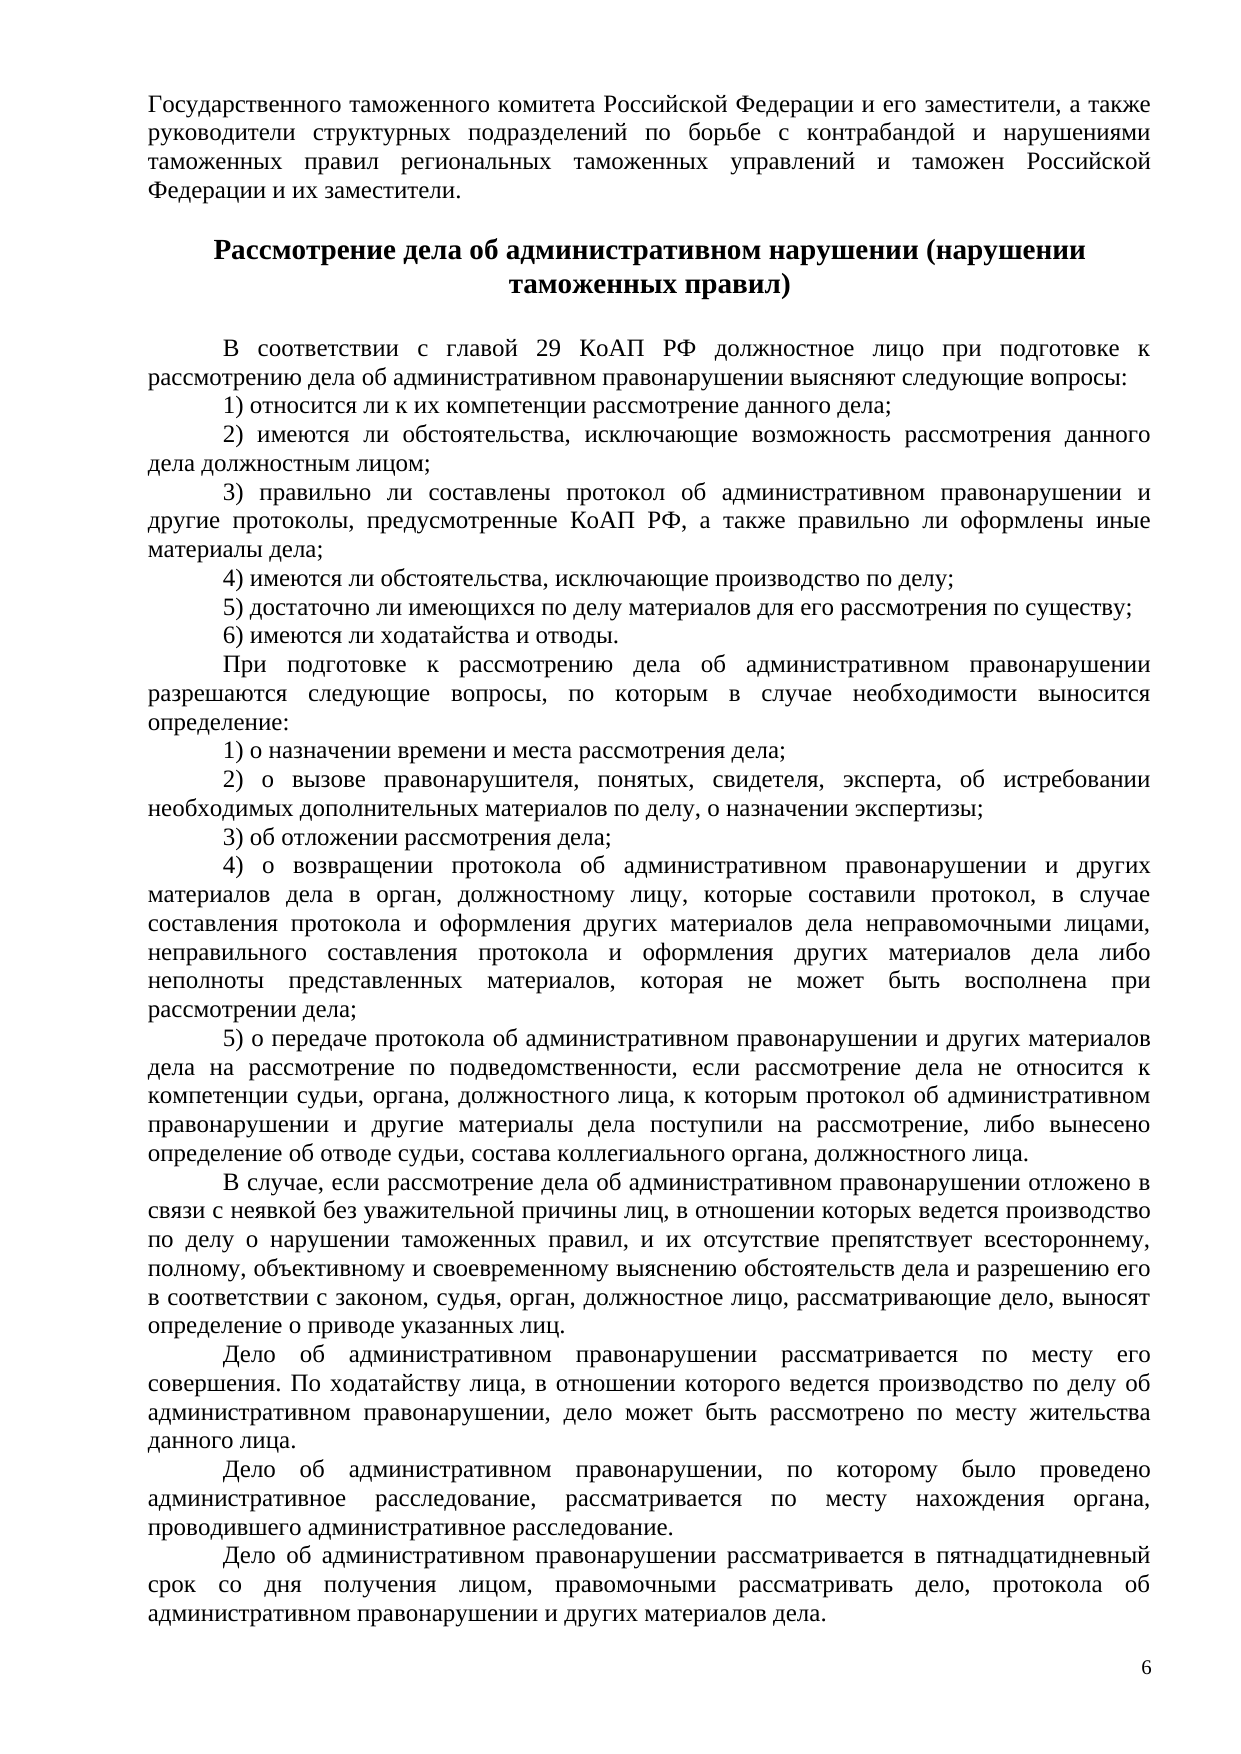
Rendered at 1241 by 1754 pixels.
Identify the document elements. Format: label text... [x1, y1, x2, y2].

text Дело об административном правонарушении рассматривается в пятнадцатидневный срок со дня получения лицом, правомочными рассматривать дело, протокола об административном правонарушении и других материалов дела. [148, 1541, 1152, 1627]
text 3) правильно ли составлены протокол об административном правонарушении и другие протоколы, предусмотренные КоАП РФ, а также правильно ли оформлены иные материалы дела; [148, 477, 1152, 563]
text 4) имеются ли обстоятельства, исключающие производство по делу; [148, 563, 1152, 592]
text 2) имеются ли обстоятельства, исключающие возможность рассмотрения данного дела должностным лицом; [148, 419, 1152, 477]
text При подготовке к рассмотрению дела об административном правонарушении разрешаются следующие вопросы, по которым в случае необходимости выносится определение: [148, 649, 1152, 736]
text 5) о передаче протокола об административном правонарушении и других материалов дела на рассмотрение по подведомственности, если рассмотрение дела не относится к компетенции судьи, органа, должностного лица, к которым протокол об административном правонарушении и другие материалы дела поступили на рассмотрение, либо вынесено определение об отводе судьи, состава коллегиального органа, должностного лица. [148, 1023, 1152, 1167]
text Дело об административном правонарушении рассматривается по месту его совершения. По ходатайству лица, в отношении которого ведется производство по делу об административном правонарушении, дело может быть рассмотрено по месту жительства данного лица. [148, 1339, 1152, 1454]
text 1) относится ли к их компетенции рассмотрение данного дела; [148, 391, 1152, 419]
text 4) о возвращении протокола об административном правонарушении и других материалов дела в орган, должностному лицу, которые составили протокол, в случае составления протокола и оформления других материалов дела неправомочными лицами, неправильного составления протокола и оформления других материалов дела либо неполноты представленных материалов, которая не может быть восполнена при рассмотрении дела; [148, 851, 1152, 1023]
text В соответствии с главой 29 КоАП РФ должностное лицо при подготовке к рассмотрению дела об административном правонарушении выясняют следующие вопросы: [148, 333, 1152, 391]
text Рассмотрение дела об административном нарушении (нарушении таможенных правил) [148, 232, 1152, 299]
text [148, 89, 1152, 204]
text Дело об административном правонарушении, по которому было проведено административное расследование, рассматривается по месту нахождения органа, проводившего административное расследование. [148, 1454, 1152, 1541]
text 3) об отложении рассмотрения дела; [148, 822, 1152, 851]
text В случае, если рассмотрение дела об административном правонарушении отложено в связи с неявкой без уважительной причины лиц, в отношении которых ведется производство по делу о нарушении таможенных правил, и их отсутствие препятствует всестороннему, полному, объективному и своевременному выяснению обстоятельств дела и разрешению его в соответствии с законом, судья, орган, должностное лицо, рассматривающие дело, выносят определение о приводе указанных лиц. [148, 1167, 1152, 1339]
text 6) имеются ли ходатайства и отводы. [148, 621, 1152, 649]
text 5) достаточно ли имеющихся по делу материалов для его рассмотрения по существу; [148, 592, 1152, 621]
text 2) о вызове правонарушителя, понятых, свидетеля, эксперта, об истребовании необходимых дополнительных материалов по делу, о назначении экспертизы; [148, 764, 1152, 822]
text 1) о назначении времени и места рассмотрения дела; [148, 736, 1152, 764]
